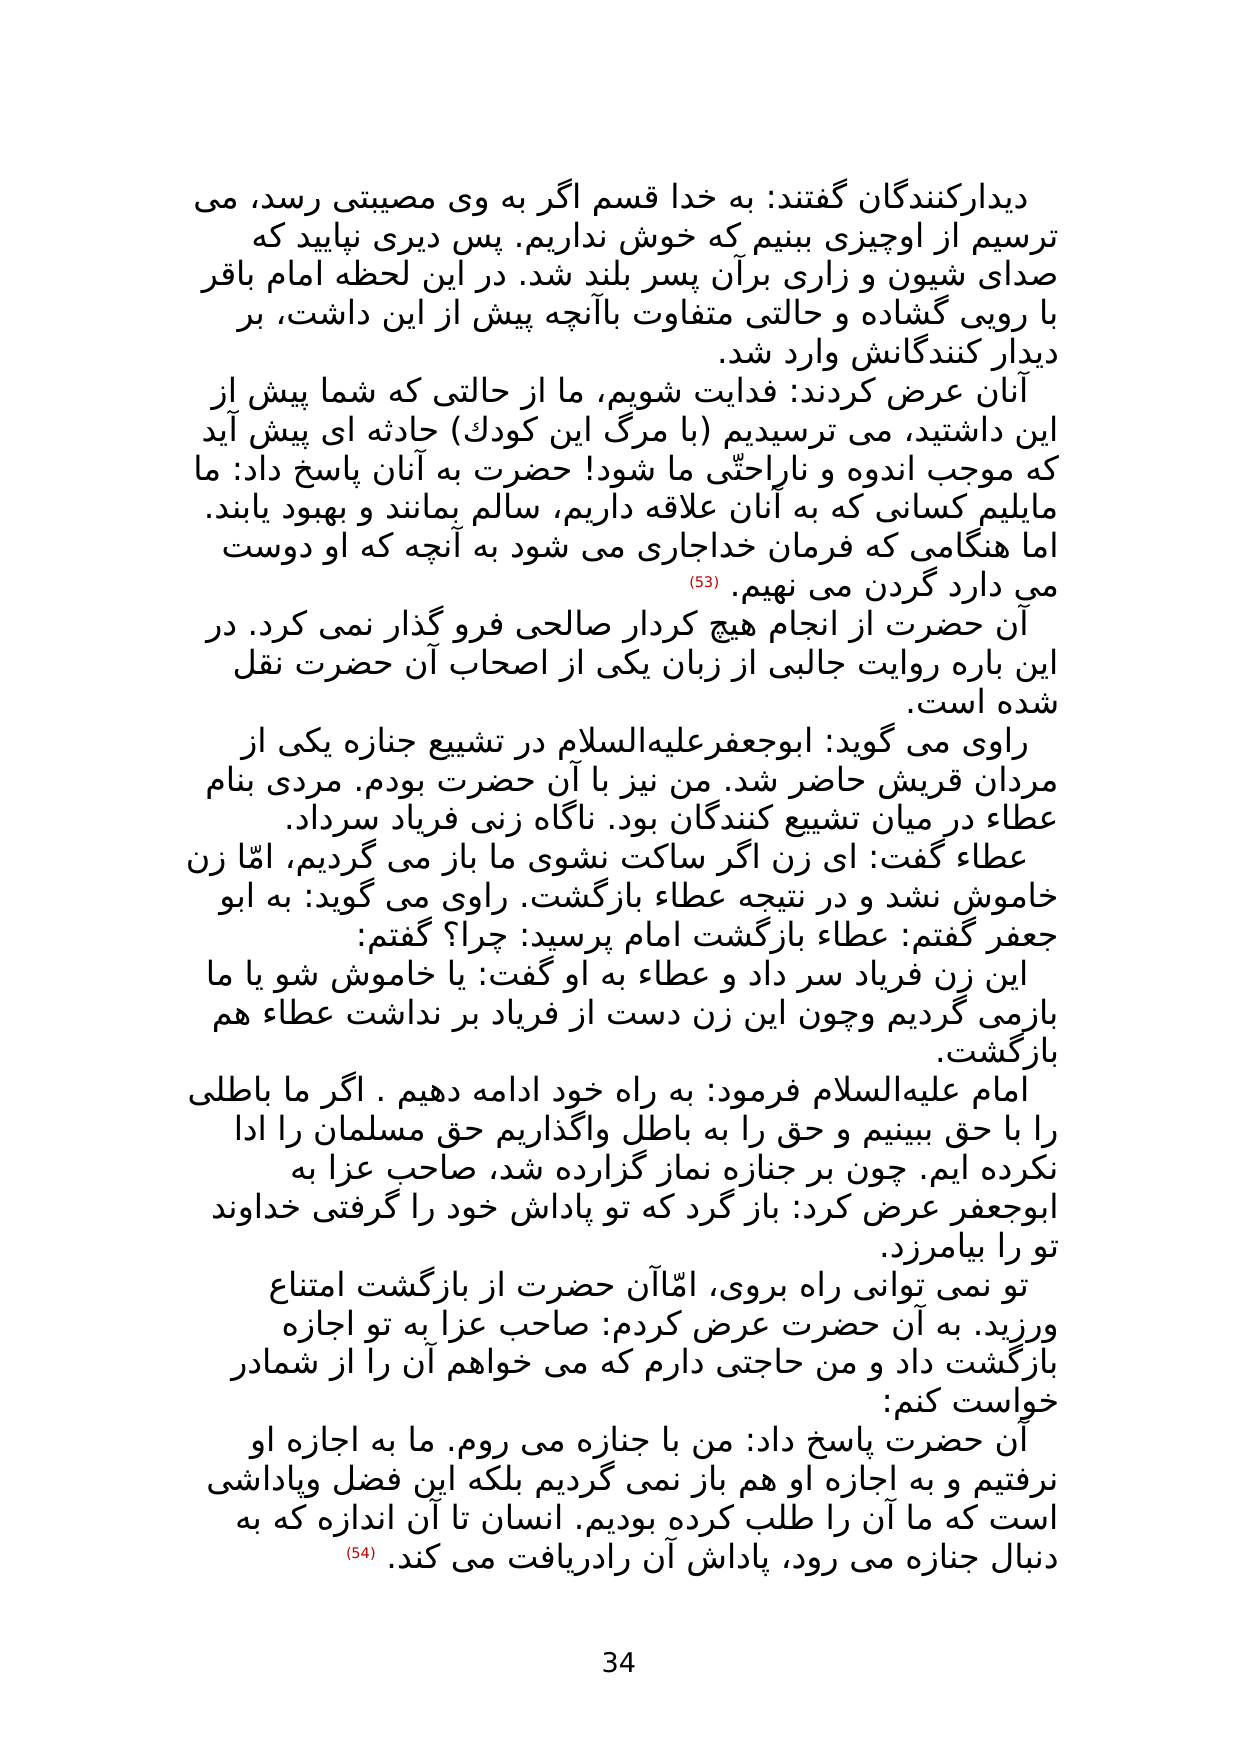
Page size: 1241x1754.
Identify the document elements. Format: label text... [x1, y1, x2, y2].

text تو نمى توانى راه بروى، امّاآن حضرت از بازگشت امتناع ورزيد. به آن حضرت عرض كردم: صاحب عزا به تو اجازه بازگشت داد و من حاجتى دارم كه مى خواهم آن را از شمادر خواست كنم: [178, 1265, 1059, 1421]
text امام عليه‌السلام فرمود: به راه خود ادامه دهيم . اگر ما باطلى را با حق ببينيم و حق را به باطل واگذاريم حق مسلمان را ادا نكرده ايم. چون بر جنازه نماز گزارده شد، صاحب عزا به ابوجعفر عرض كرد: باز گرد كه تو پاداش خود را گرفتى خداوند تو را بيامرزد. [178, 1071, 1059, 1265]
text آنان عرض كردند: فدايت شويم، ما از حالتى كه شما پيش از اين داشتيد، مى ترسيديم (با مرگ اين كودك) حادثه اى پيش آيد كه موجب اندوه و ناراحتّى ما شود! حضرت به آنان پاسخ داد: ما مايليم كسانى كه به آنان علاقه داريم، سالم بمانند و بهبود يابند. اما هنگامى كه فرمان خداجارى مى شود به آنچه كه او دوست مى دارد گردن مى نهيم. (53) [178, 371, 1059, 604]
text ديداركنندگان گفتند: به خدا قسم اگر به وى مصيبتى رسد، مى ترسيم از اوچيزى ببنيم كه خوش نداريم. پس ديرى نپاييد كه صداى شيون و زارى برآن پسر بلند شد. در اين لحظه امام باقر با رويى گشاده و حالتى متفاوت باآنچه پيش از اين داشت، بر ديدار كنندگانش وارد شد. [178, 177, 1059, 371]
text آن حضرت پاسخ داد: من با جنازه مى روم. ما به اجازه او نرفتيم و به اجازه او هم باز نمى گرديم بلكه اين فضل وپاداشى است كه ما آن را طلب كرده بوديم. انسان تا آن اندازه كه به دنبال جنازه مى رود، پاداش آن رادريافت مى كند. (54) [178, 1421, 1059, 1576]
text راوى مى گويد: ابوجعفرعليه‌السلام در تشييع جنازه يكى از مردان قريش حاضر شد. من نيز با آن حضرت بودم. مردى بنام عطاء در ميان تشييع كنندگان بود. ناگاه زنى فرياد سرداد. [178, 721, 1059, 838]
text اين زن فرياد سر داد و عطاء به او گفت: يا خاموش شو يا ما بازمى گرديم وچون اين زن دست از فرياد بر نداشت عطاء هم بازگشت. [178, 954, 1059, 1071]
text آن حضرت از انجام هيچ كردار صالحى فرو گذار نمى كرد. در اين باره روايت جالبى از زبان يكى از اصحاب آن حضرت نقل شده است. [178, 604, 1059, 721]
text عطاء گفت: اى زن اگر ساكت نشوى ما باز مى گرديم، امّا زن خاموش نشد و در نتيجه عطاء بازگشت. راوى مى گويد: به ابو جعفر گفتم: عطاء بازگشت امام پرسيد: چرا؟ گفتم: [178, 838, 1059, 954]
